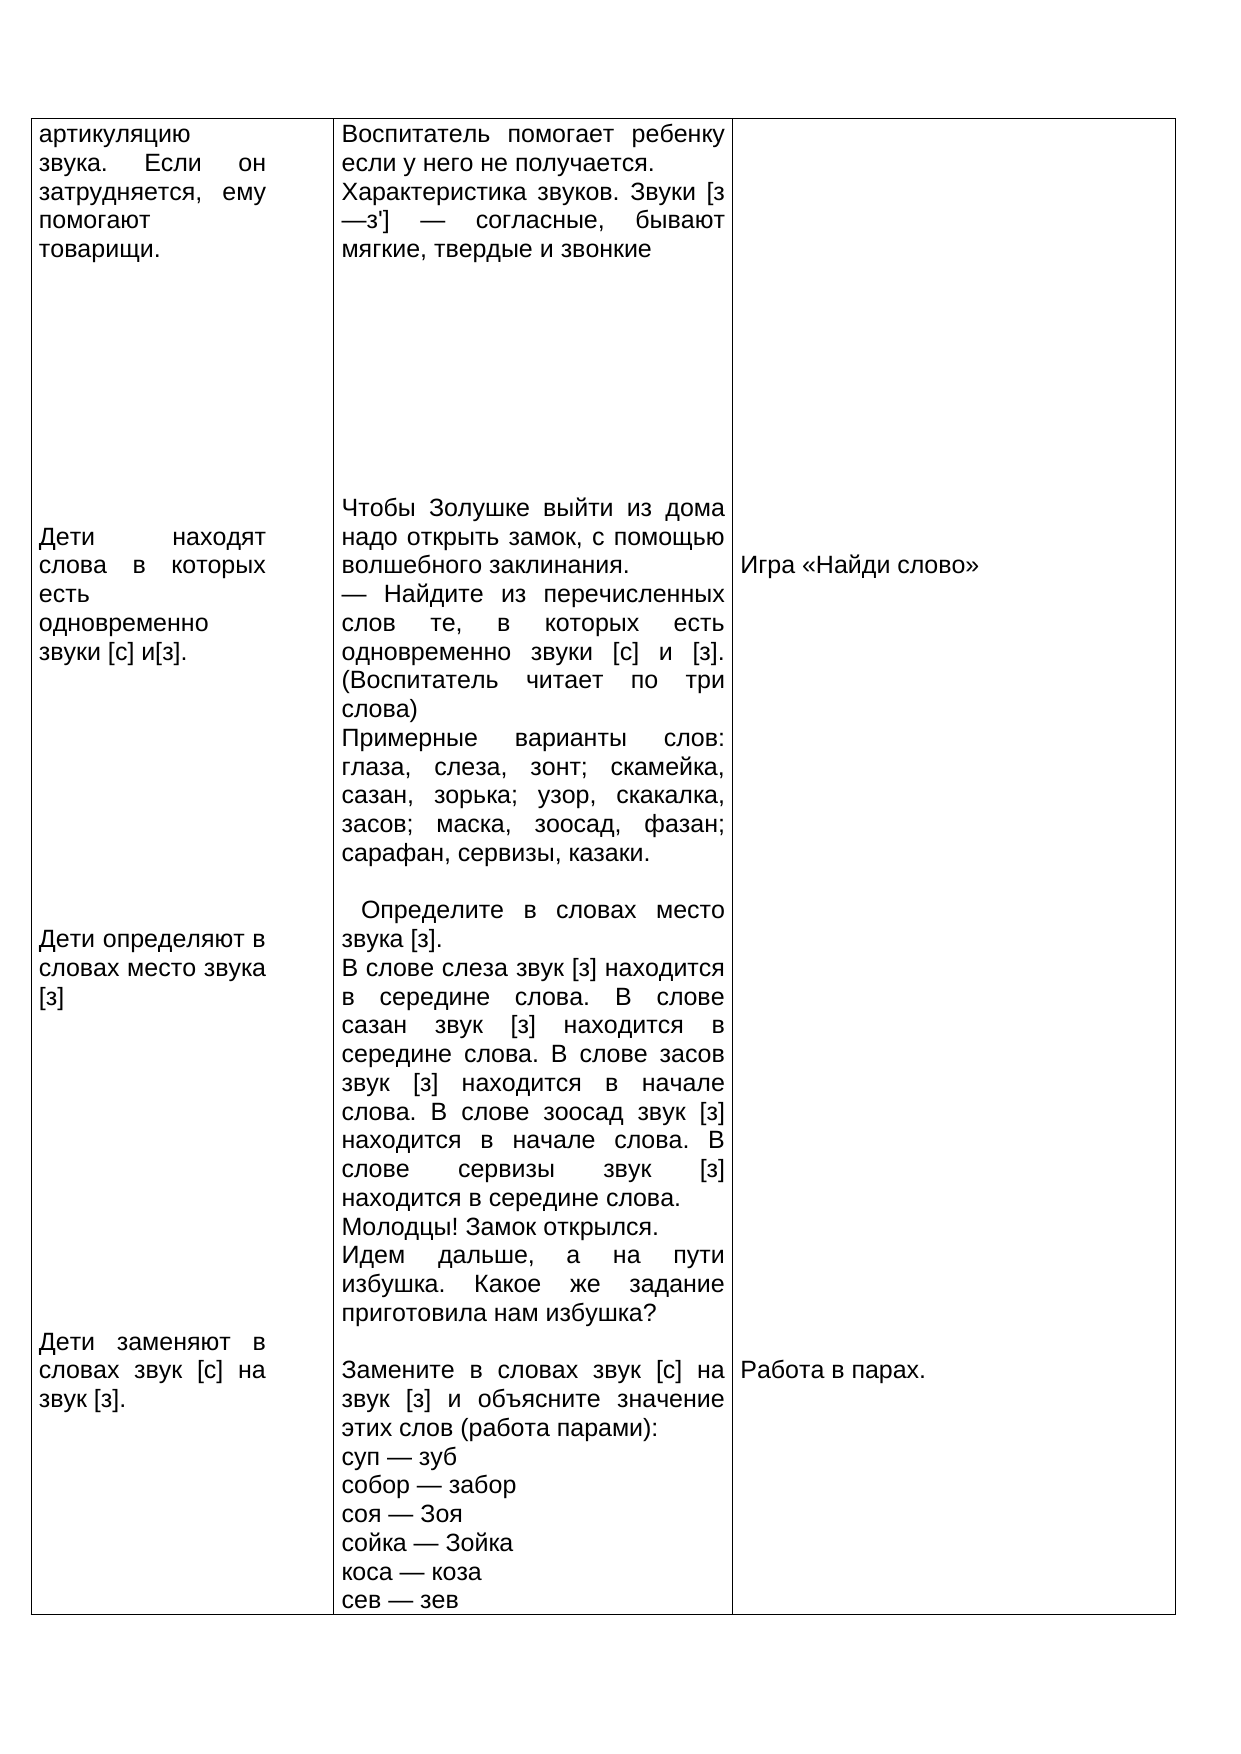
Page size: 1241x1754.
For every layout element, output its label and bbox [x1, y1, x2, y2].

table_cell [733, 119, 1175, 1614]
table_cell [334, 119, 732, 1614]
table_cell [32, 119, 333, 1614]
